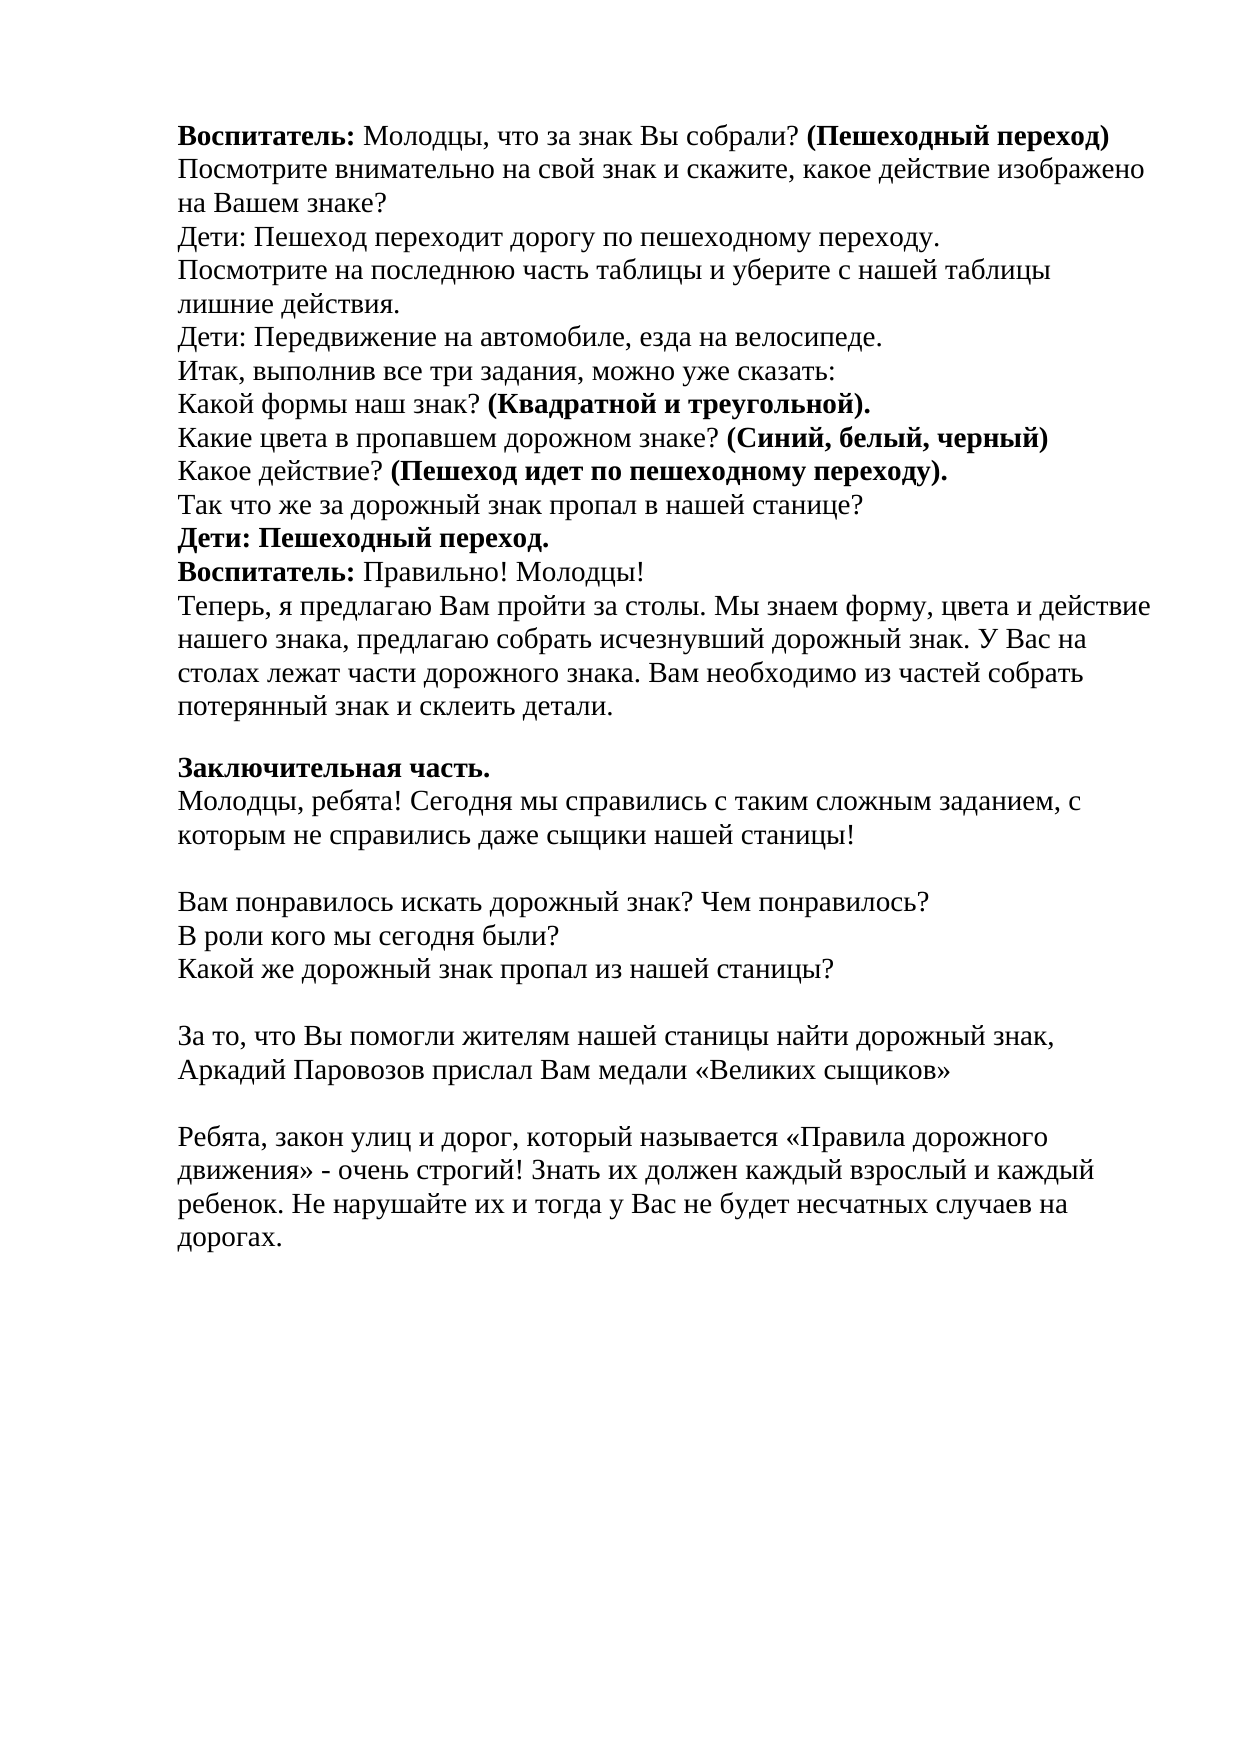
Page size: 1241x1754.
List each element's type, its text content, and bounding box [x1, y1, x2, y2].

text Дети: Пешеходный переход. [177, 521, 1152, 554]
text Воспитатель: Правильно! Молодцы! [177, 554, 1152, 588]
text В роли кого мы сегодня были? [177, 918, 1152, 951]
text Итак, выполнив все три задания, можно уже сказать: [177, 353, 1152, 386]
text Какой же дорожный знак пропал из нашей станицы? [177, 951, 1152, 985]
text Посмотрите на последнюю часть таблицы и уберите с нашей таблицы лишние действия. [177, 252, 1152, 319]
text Какое действие? (Пешеход идет по пешеходному переходу). [177, 453, 1152, 487]
text Теперь, я предлагаю Вам пройти за столы. Мы знаем форму, цвета и действие нашего знака, предлагаю собрать исчезнувший дорожный знак. У Вас на столах лежат части дорожного знака. Вам необходимо из частей собрать потерянный знак и склеить детали. [177, 588, 1152, 722]
text За то, что Вы помогли жителям нашей станицы найти дорожный знак, Аркадий Паровозов прислал Вам медали «Великих сыщиков» [177, 1018, 1152, 1085]
text Так что же за дорожный знак пропал в нашей станице? [177, 487, 1152, 521]
text Посмотрите внимательно на свой знак и скажите, какое действие изображено на Вашем знаке? [177, 152, 1152, 219]
text Молодцы, ребята! Сегодня мы справились с таким сложным заданием, с которым не справились даже сыщики нашей станицы! [177, 783, 1152, 851]
text Какие цвета в пропавшем дорожном знаке? (Синий, белый, черный) [177, 420, 1152, 453]
text Заключительная часть. [177, 750, 1152, 783]
text Дети: Передвижение на автомобиле, езда на велосипеде. [177, 319, 1152, 353]
text Вам понравилось искать дорожный знак? Чем понравилось? [177, 884, 1152, 918]
text Ребята, закон улиц и дорог, который называется «Правила дорожного движения» - очень строгий! Знать их должен каждый взрослый и каждый ребенок. Не нарушайте их и тогда у Вас не будет несчатных случаев на дорогах. [177, 1119, 1152, 1253]
text Воспитатель: Молодцы, что за знак Вы собрали? (Пешеходный переход) [177, 118, 1152, 152]
text Какой формы наш знак? (Квадратной и треугольной). [177, 386, 1152, 420]
text Дети: Пешеход переходит дорогу по пешеходному переходу. [177, 219, 1152, 252]
